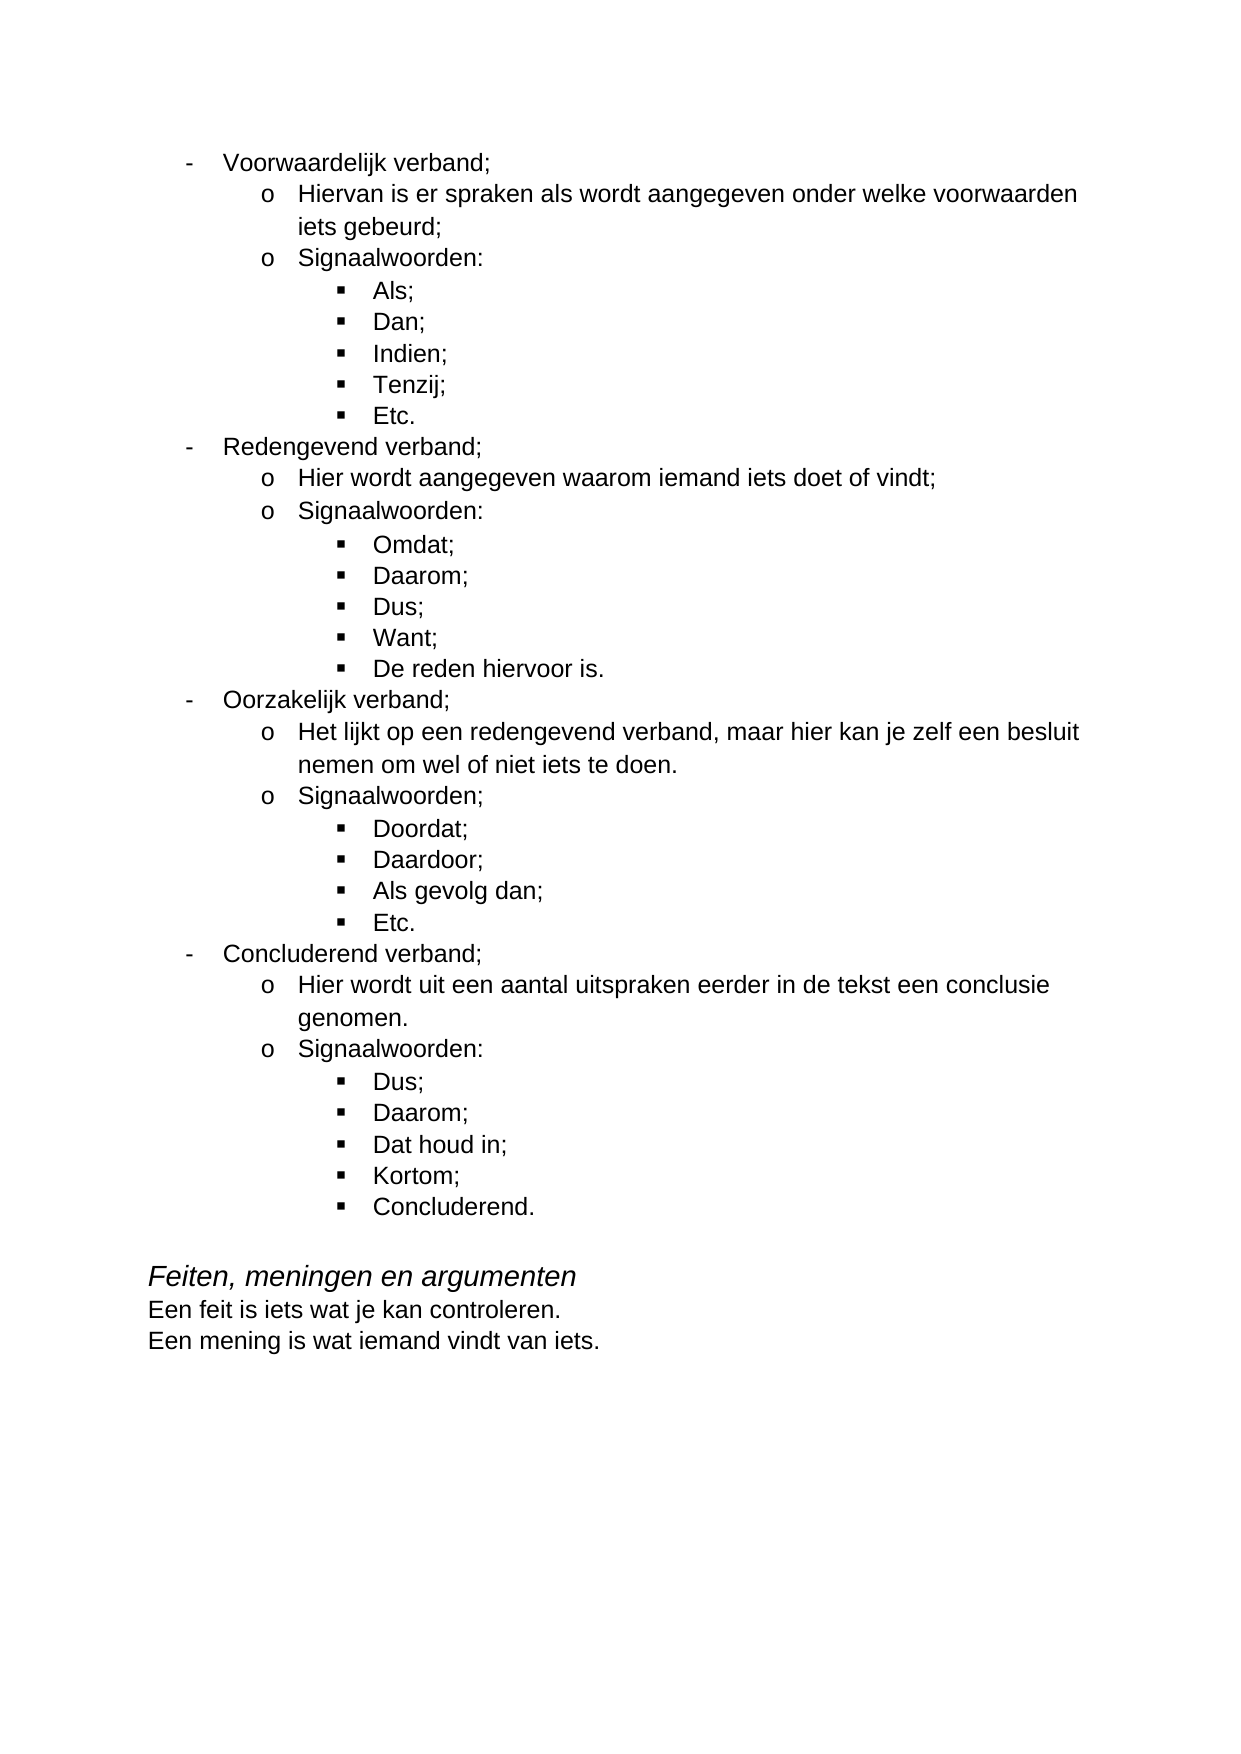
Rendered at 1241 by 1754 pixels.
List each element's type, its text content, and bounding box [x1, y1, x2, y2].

list Hiervan is er spraken als wordt aangegeven onder welke voorwaarden iets gebeurd; [260, 179, 1093, 241]
list Concluderend verband; [185, 939, 1093, 967]
list Kortom; [335, 1161, 1093, 1189]
list Concluderend. [335, 1192, 1093, 1221]
list Hier wordt aangegeven waarom iemand iets doet of vindt; [260, 463, 1093, 494]
list Oorzakelijk verband; [185, 685, 1093, 714]
list Dan; [335, 307, 1093, 336]
list Als; [335, 276, 1093, 305]
list Indien; [335, 338, 1093, 367]
list Signaalwoorden: [260, 1034, 1093, 1065]
list Voorwaardelijk verband; [185, 148, 1093, 176]
list Hier wordt uit een aantal uitspraken eerder in de tekst een conclusie genomen. [260, 970, 1093, 1032]
list De reden hiervoor is. [335, 654, 1093, 683]
list Dus; [335, 592, 1093, 621]
list Etc. [335, 907, 1093, 936]
list Tenzij; [335, 370, 1093, 398]
list Het lijkt op een redengevend verband, maar hier kan je zelf een besluit nemen om wel of niet iets te doen. [260, 716, 1093, 778]
list Signaalwoorden; [260, 781, 1093, 812]
list Etc. [335, 401, 1093, 430]
text Feiten, meningen en argumenten [148, 1259, 1093, 1293]
text Een mening is wat iemand vindt van iets. [148, 1326, 1093, 1355]
list Want; [335, 623, 1093, 652]
list Daardoor; [335, 845, 1093, 874]
list Als gevolg dan; [335, 876, 1093, 905]
list Redengevend verband; [185, 432, 1093, 461]
list Daarom; [335, 1098, 1093, 1127]
list Signaalwoorden: [260, 243, 1093, 274]
list Omdat; [335, 530, 1093, 558]
list Dus; [335, 1067, 1093, 1096]
list Dat houd in; [335, 1129, 1093, 1158]
text Een feit is iets wat je kan controleren. [148, 1295, 1093, 1324]
list Daarom; [335, 561, 1093, 590]
list Signaalwoorden: [260, 496, 1093, 527]
list Doordat; [335, 814, 1093, 843]
